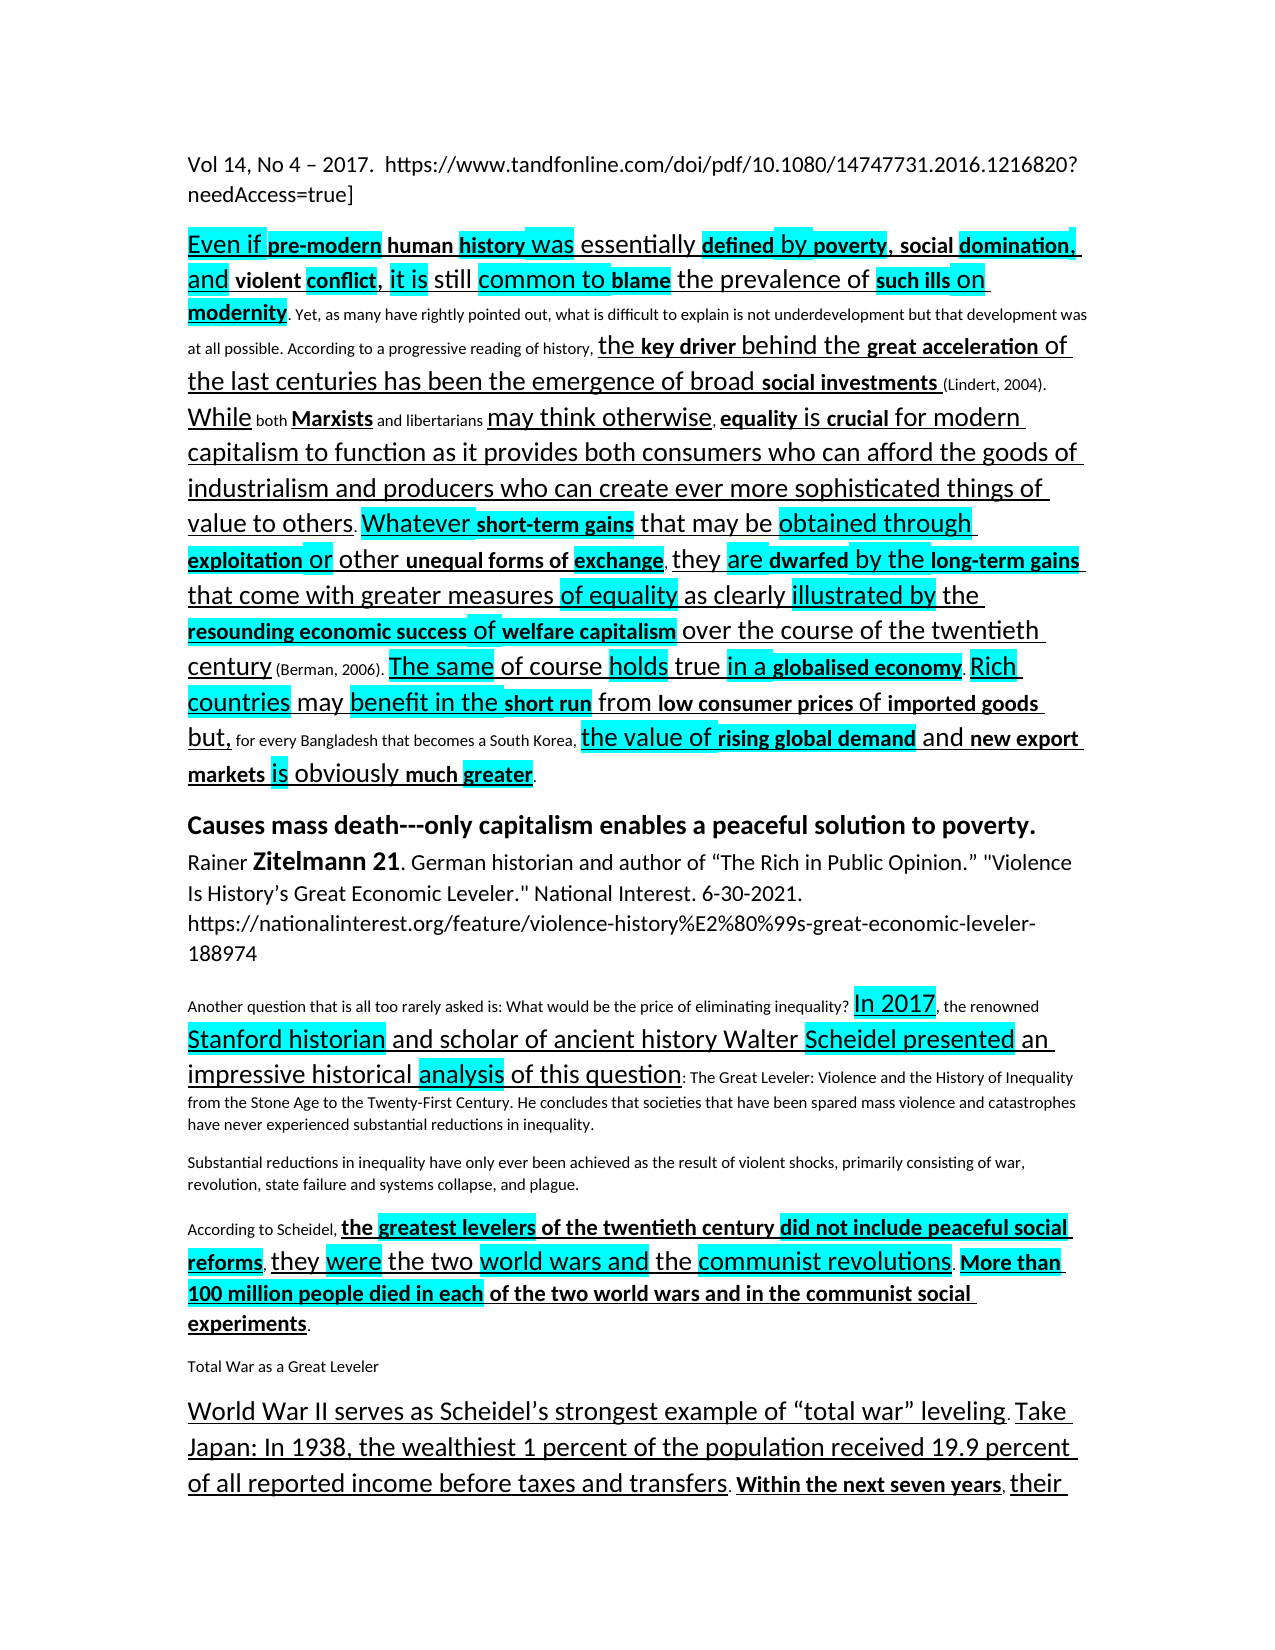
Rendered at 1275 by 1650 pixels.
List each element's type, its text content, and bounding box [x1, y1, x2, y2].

text Rainer Zitelmann 21. German historian and author of “The Rich in Public Opinion.” "Violence Is History’s Great Economic Leveler." National Interest. 6-30-2021. https://nationalinterest.org/feature/violence-history%E2%80%99s-great-economic-leveler-188974 [187, 844, 1087, 968]
text Even if pre-modern human history was essentially defined by poverty, social domination, and violent conflict, it is still common to blame the prevalence of such ills on modernity. Yet, as many have rightly pointed out, what is difficult to explain is not underdevelopment but that development was at all possible. According to a progressive reading of history, the key driver behind the great acceleration of the last centuries has been the emergence of broad social investments (Lindert, 2004). While both Marxists and libertarians may think otherwise, equality is crucial for modern capitalism to function as it provides both consumers who can afford the goods of industrialism and producers who can create ever more sophisticated things of value to others. Whatever short-term gains that may be obtained through exploitation or other unequal forms of exchange, they are dwarfed by the long-term gains that come with greater measures of equality as clearly illustrated by the resounding economic success of welfare capitalism over the course of the twentieth century (Berman, 2006). The same of course holds true in a globalised economy. Rich countries may benefit in the short run from low consumer prices of imported goods but, for every Bangladesh that becomes a South Korea, the value of rising global demand and new export markets is obviously much greater. [187, 227, 1087, 789]
subtitle Causes mass death---only capitalism enables a peaceful solution to poverty. [187, 808, 1087, 841]
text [187, 150, 1087, 208]
text Total War as a Great Leveler [187, 1356, 1087, 1376]
text Substantial reductions in inequality have only ever been achieved as the result of violent shocks, primarily consisting of war, revolution, state failure and systems collapse, and plague. [187, 1153, 1087, 1195]
text According to Scheidel, the greatest levelers of the twentieth century did not include peaceful social reforms, they were the two world wars and the communist revolutions. More than 100 million people died in each of the two world wars and in the communist social experiments. [187, 1213, 1087, 1337]
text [187, 1394, 1087, 1499]
text Another question that is all too rarely asked is: What would be the price of eliminating inequality? In 2017, the renowned Stanford historian and scholar of ancient history Walter Scheidel presented an impressive historical analysis of this question: The Great Leveler: Violence and the History of Inequality from the Stone Age to the Twenty-First Century. He concludes that societies that have been spared mass violence and catastrophes have never experienced substantial reductions in inequality. [187, 986, 1087, 1134]
